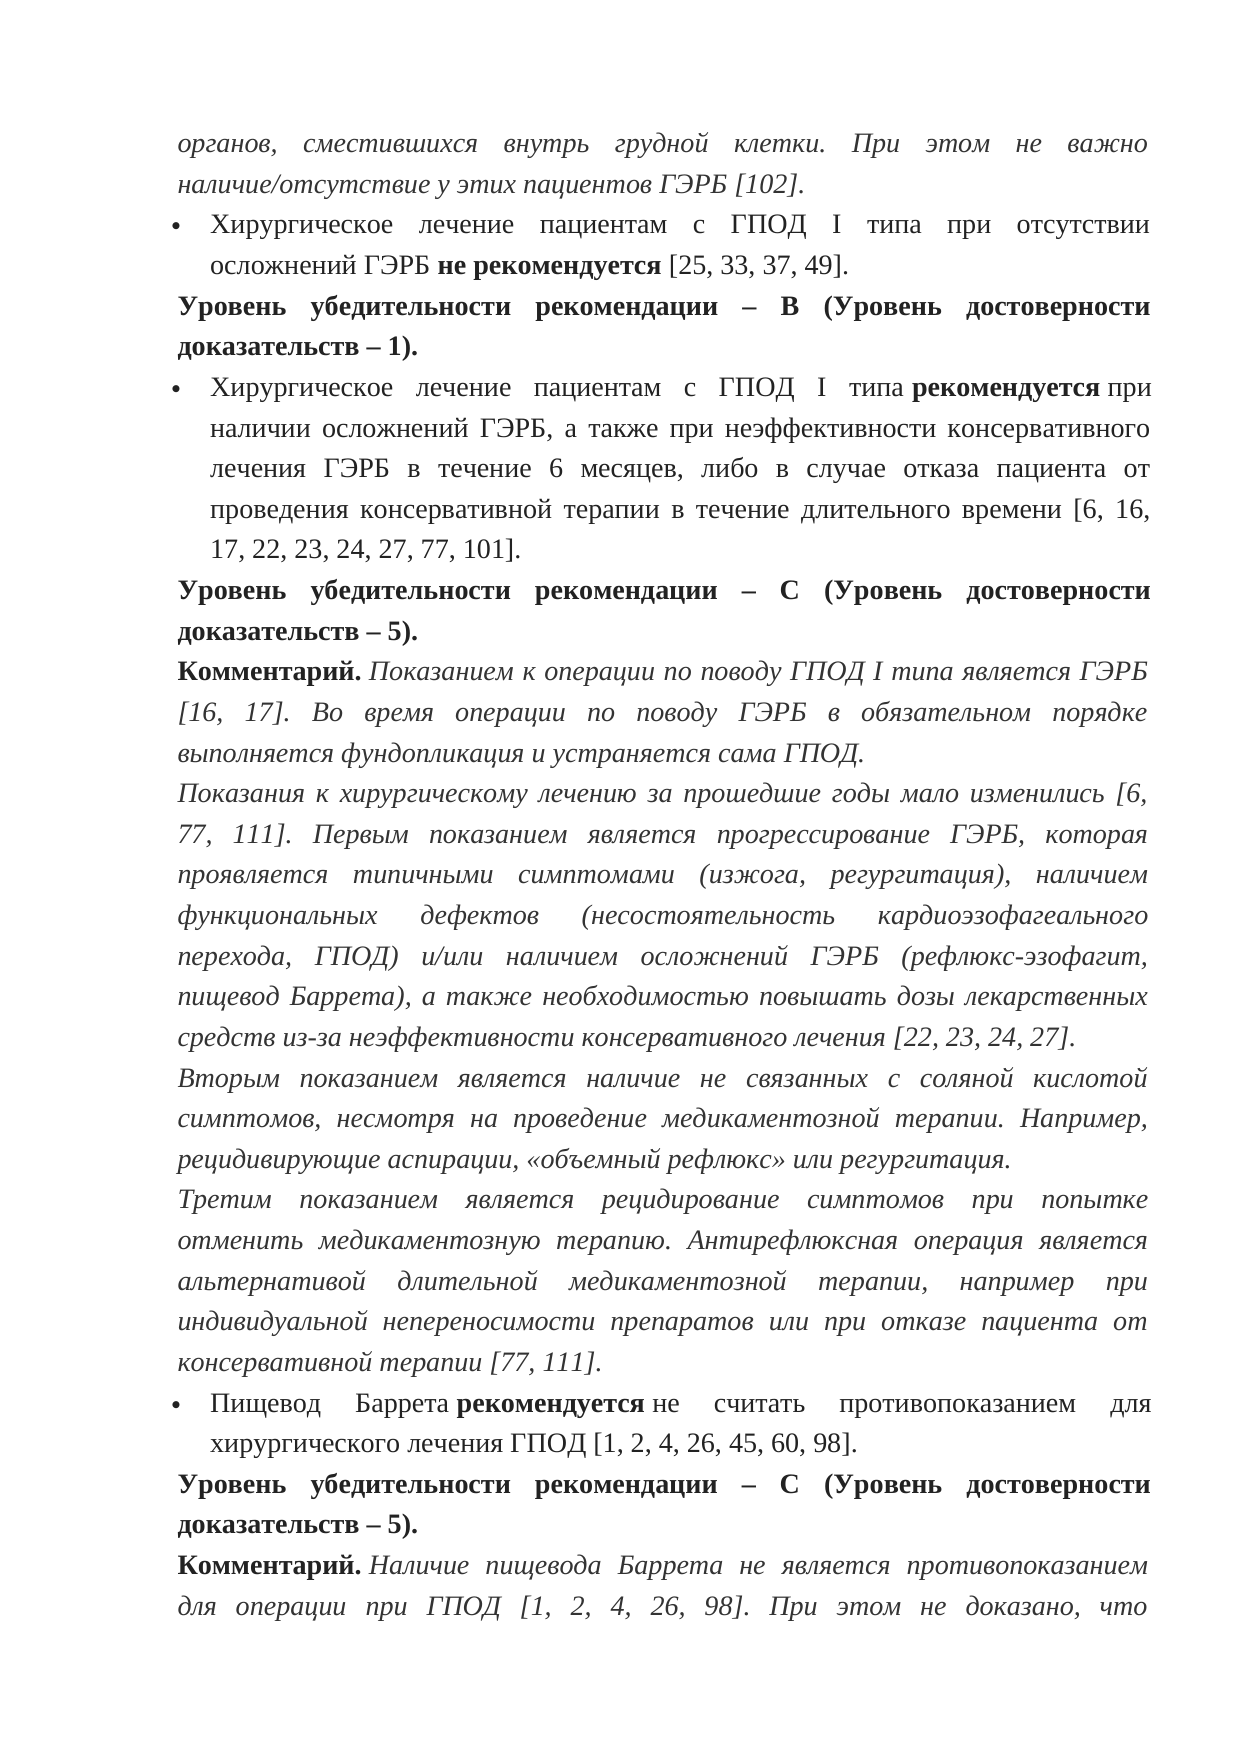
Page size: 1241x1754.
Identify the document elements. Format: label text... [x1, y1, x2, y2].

list Хирургическое лечение пациентам с ГПОД I типа при отсутствии осложнений ГЭРБ не рекомендуется [25, 33, 37, 49]. [172, 199, 1152, 281]
text Показания к хирургическому лечению за прошедшие годы мало изменились [6, 77, 111]. Первым показанием является прогрессирование ГЭРБ, которая проявляется типичными симптомами (изжога, регургитация), наличием функциональных дефектов (несостоятельность кардиоэзофагеального перехода, ГПОД) и/или наличием осложнений ГЭРБ (рефлюкс-эзофагит, пищевод Баррета), а также необходимостью повышать дозы лекарственных средств из-за неэффективности консервативного лечения [22, 23, 24, 27]. [177, 768, 1152, 1052]
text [177, 1540, 1152, 1621]
text Уровень убедительности рекомендации – С (Уровень достоверности доказательств – 5). [177, 1459, 1152, 1540]
list Пищевод Баррета рекомендуется не считать противопоказанием для хирургического лечения ГПОД [1, 2, 4, 26, 45, 60, 98]. [172, 1377, 1152, 1459]
text Уровень убедительности рекомендации – С (Уровень достоверности доказательств – 5). [177, 565, 1152, 646]
text Вторым показанием является наличие не связанных с соляной кислотой симптомов, несмотря на проведение медикаментозной терапии. Например, рецидивирующие аспирации, «объемный рефлюкс» или регургитация. [177, 1052, 1152, 1174]
text Третим показанием является рецидирование симптомов при попытке отменить медикаментозную терапию. Антирефлюксная операция является альтернативой длительной медикаментозной терапии, например при индивидуальной непереносимости препаратов или при отказе пациента от консервативной терапии [77, 111]. [177, 1174, 1152, 1377]
text Уровень убедительности рекомендации – В (Уровень достоверности доказательств – 1). [177, 281, 1152, 362]
text Комментарий. Показанием к операции по поводу ГПОД I типа является ГЭРБ [16, 17]. Во время операции по поводу ГЭРБ в обязательном порядке выполняется фундопликация и устраняется сама ГПОД. [177, 646, 1152, 768]
list Хирургическое лечение пациентам с ГПОД I типа рекомендуется при наличии осложнений ГЭРБ, а также при неэффективности консервативного лечения ГЭРБ в течение 6 месяцев, либо в случае отказа пациента от проведения консервативной терапии в течение длительного времени [6, 16, 17, 22, 23, 24, 27, 77, 101]. [172, 362, 1152, 565]
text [177, 118, 1152, 199]
